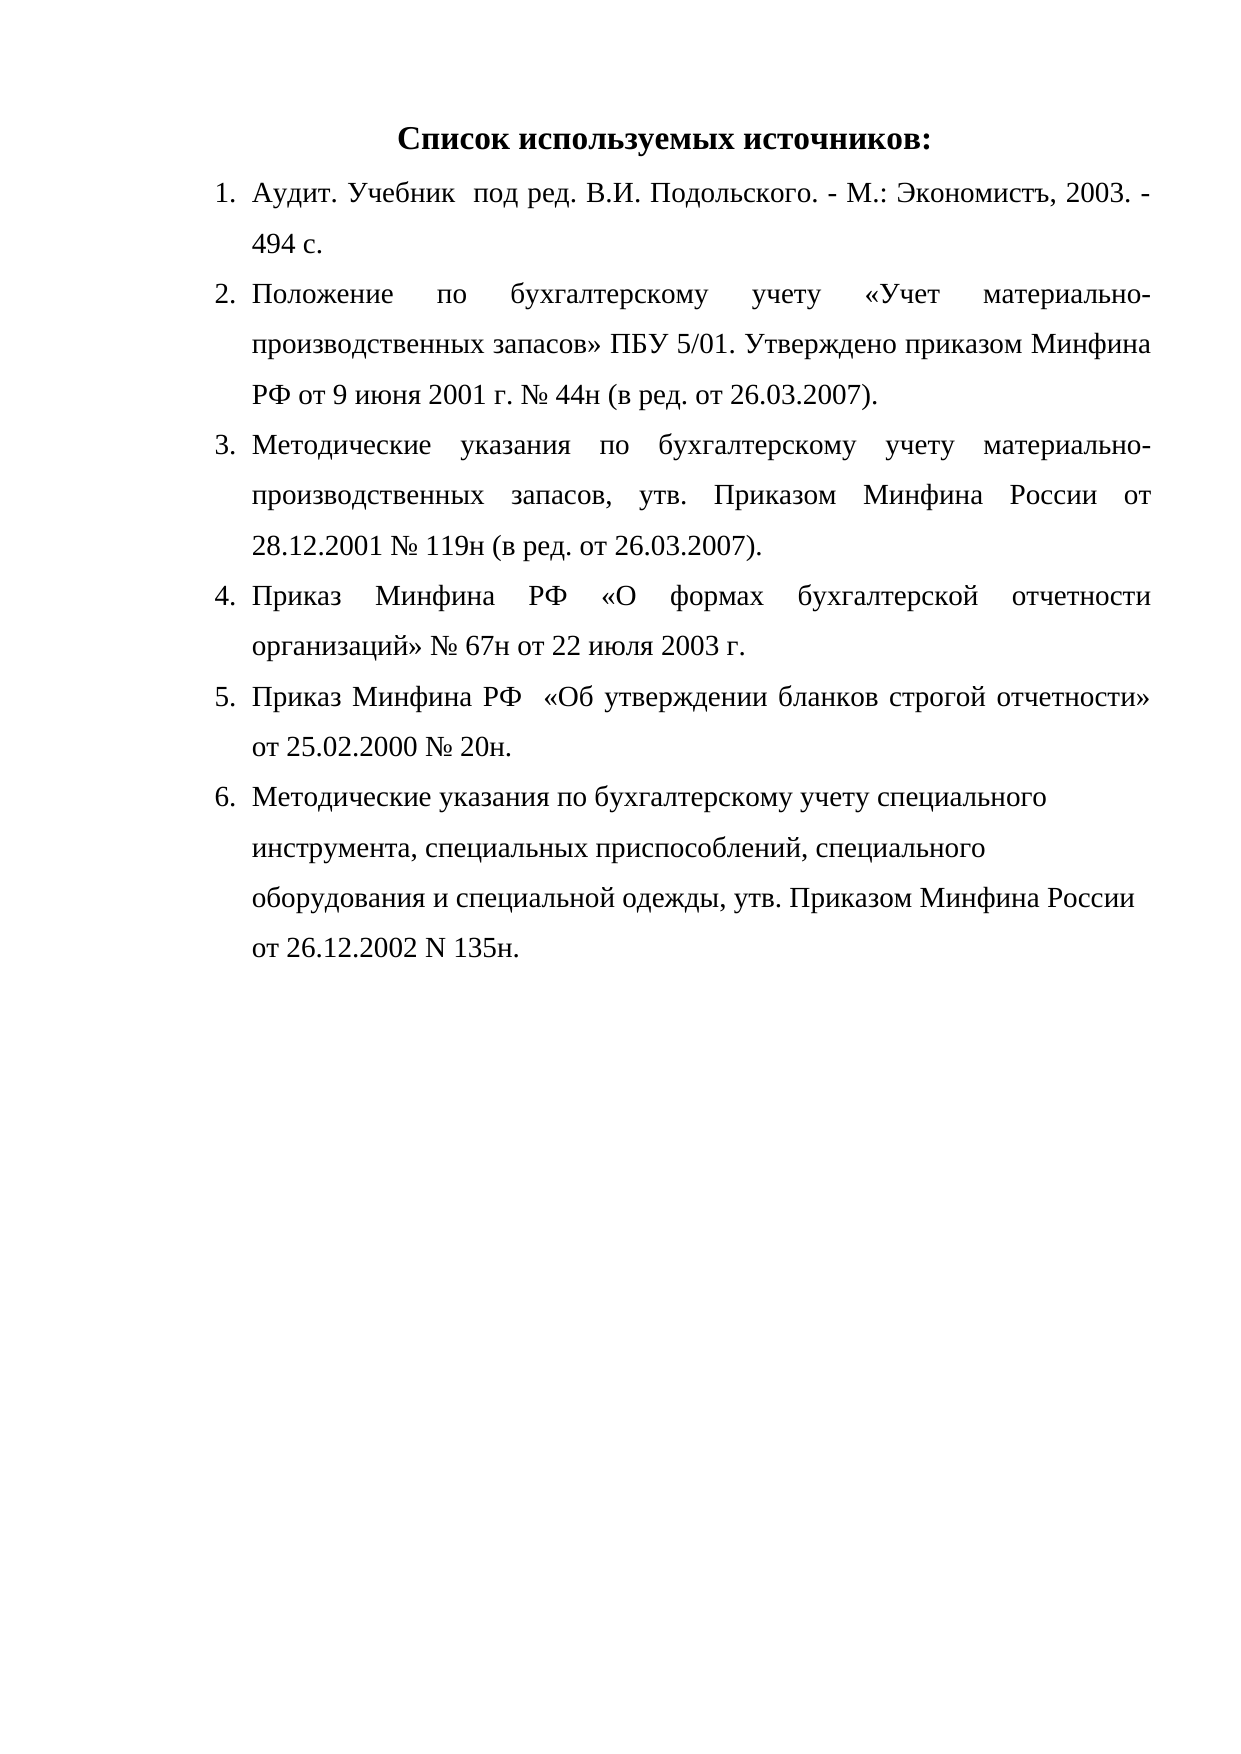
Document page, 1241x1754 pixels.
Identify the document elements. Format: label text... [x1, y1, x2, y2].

text Список используемых источников: [177, 118, 1152, 156]
list Приказ Минфина РФ «О формах бухгалтерской отчетности организаций» № 67н от 22 июля 2003 г. [214, 578, 1152, 662]
list Приказ Минфина РФ «Об утверждении бланков строгой отчетности» от 25.02.2000 № 20н. [214, 679, 1152, 763]
list Аудит. Учебник под ред. В.И. Подольского. - М.: Экономистъ, 2003. - 494 с. [214, 176, 1152, 259]
list Положение по бухгалтерскому учету «Учет материально-производственных запасов» ПБУ 5/01. Утверждено приказом Минфина РФ от 9 июня 2001 г. № 44н (в ред. от 26.03.2007). [214, 276, 1152, 410]
list Методические указания по бухгалтерскому учету специального инструмента, специальных приспособлений, специального оборудования и специальной одежды, утв. Приказом Минфина России от 26.12.2002 N 135н. [214, 779, 1152, 964]
list Методические указания по бухгалтерскому учету материально-производственных запасов, утв. Приказом Минфина России от 28.12.2001 № 119н (в ред. от 26.03.2007). [214, 427, 1152, 561]
